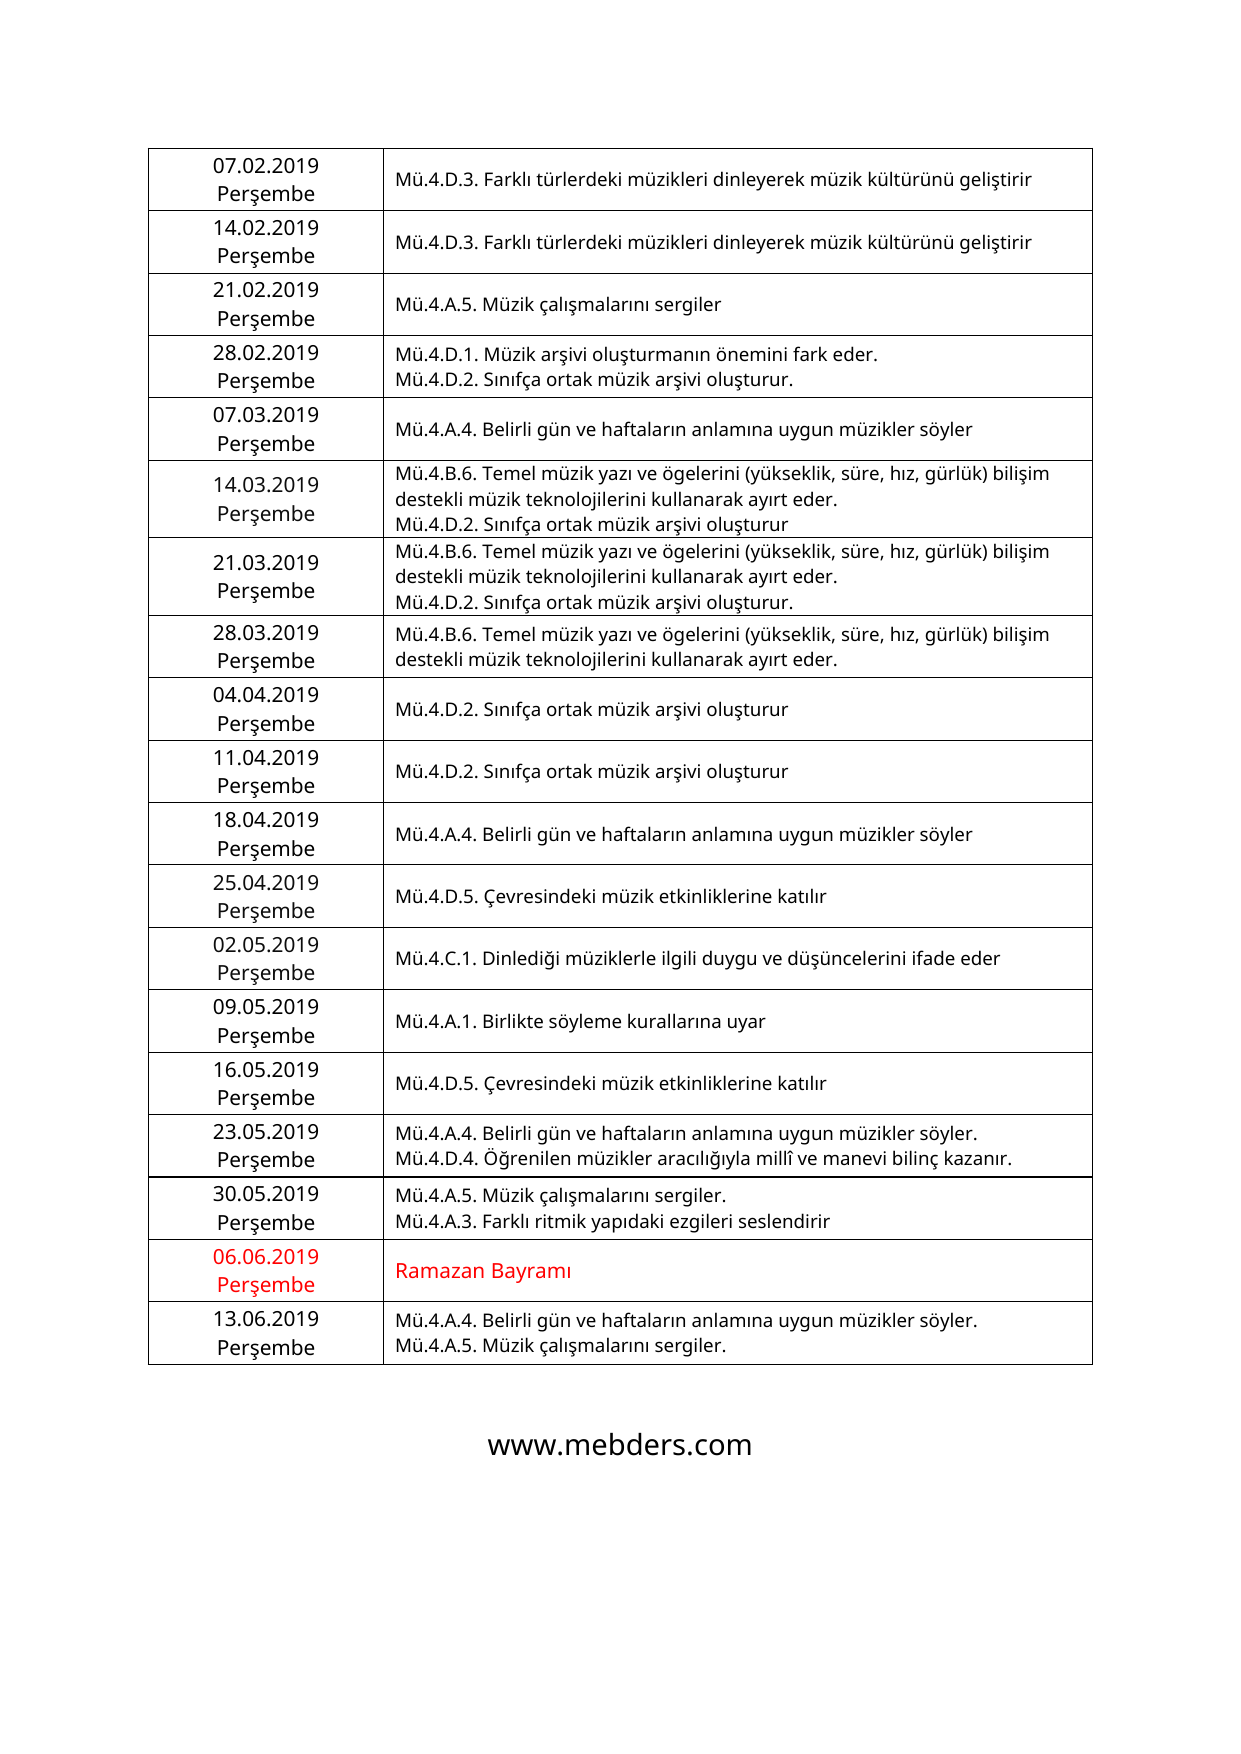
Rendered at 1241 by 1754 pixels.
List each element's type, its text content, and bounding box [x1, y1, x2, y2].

table_cell Mü.4.D.1. Müzik arşivi oluşturmanın önemini fark eder. Mü.4.D.2. Sınıfça ortak müzik arşivi oluşturur. [384, 336, 1092, 397]
text www.mebders.com [148, 1424, 1093, 1464]
table_cell 25.04.2019 Perşembe [149, 865, 383, 927]
table_cell Mü.4.D.5. Çevresindeki müzik etkinliklerine katılır [384, 865, 1092, 927]
table_cell Mü.4.A.4. Belirli gün ve haftaların anlamına uygun müzikler söyler [384, 398, 1092, 459]
table_cell Mü.4.D.5. Çevresindeki müzik etkinliklerine katılır [384, 1053, 1092, 1114]
table_cell 21.02.2019 Perşembe [149, 274, 383, 335]
table_cell 04.04.2019 Perşembe [149, 678, 383, 739]
table_cell Mü.4.C.1. Dinlediği müziklerle ilgili duygu ve düşüncelerini ifade eder [384, 928, 1092, 989]
table_cell Mü.4.A.4. Belirli gün ve haftaların anlamına uygun müzikler söyler. Mü.4.D.4. Öğrenilen müzikler aracılığıyla millî ve manevi bilinç kazanır. [384, 1115, 1092, 1176]
table_cell 11.04.2019 Perşembe [149, 741, 383, 802]
table_cell 30.05.2019 Perşembe [149, 1178, 383, 1239]
table_cell 21.03.2019 Perşembe [149, 538, 383, 615]
table_cell 06.06.2019 Perşembe [149, 1240, 383, 1301]
table_cell Mü.4.D.3. Farklı türlerdeki müzikleri dinleyerek müzik kültürünü geliştirir [384, 149, 1092, 210]
table_cell 28.02.2019 Perşembe [149, 336, 383, 397]
table_cell 14.03.2019 Perşembe [149, 461, 383, 537]
table_cell Mü.4.D.3. Farklı türlerdeki müzikleri dinleyerek müzik kültürünü geliştirir [384, 211, 1092, 272]
table_cell 28.03.2019 Perşembe [149, 616, 383, 677]
table_cell Mü.4.D.2. Sınıfça ortak müzik arşivi oluşturur [384, 678, 1092, 739]
table_cell 02.05.2019 Perşembe [149, 928, 383, 989]
table_cell Mü.4.B.6. Temel müzik yazı ve ögelerini (yükseklik, süre, hız, gürlük) bilişim destekli müzik teknolojilerini kullanarak ayırt eder. [384, 616, 1092, 677]
table_cell Mü.4.B.6. Temel müzik yazı ve ögelerini (yükseklik, süre, hız, gürlük) bilişim destekli müzik teknolojilerini kullanarak ayırt eder. Mü.4.D.2. Sınıfça ortak müzik arşivi oluşturur [384, 461, 1092, 537]
table_cell 14.02.2019 Perşembe [149, 211, 383, 272]
table_cell Mü.4.B.6. Temel müzik yazı ve ögelerini (yükseklik, süre, hız, gürlük) bilişim destekli müzik teknolojilerini kullanarak ayırt eder. Mü.4.D.2. Sınıfça ortak müzik arşivi oluşturur. [384, 538, 1092, 615]
table_cell 23.05.2019 Perşembe [149, 1115, 383, 1176]
table_cell Mü.4.A.4. Belirli gün ve haftaların anlamına uygun müzikler söyler [384, 803, 1092, 864]
table_cell Mü.4.A.4. Belirli gün ve haftaların anlamına uygun müzikler söyler. Mü.4.A.5. Müzik çalışmalarını sergiler. [384, 1302, 1092, 1363]
table_cell Mü.4.A.5. Müzik çalışmalarını sergiler. Mü.4.A.3. Farklı ritmik yapıdaki ezgileri seslendirir [384, 1178, 1092, 1239]
table_cell 16.05.2019 Perşembe [149, 1053, 383, 1114]
table_cell Mü.4.D.2. Sınıfça ortak müzik arşivi oluşturur [384, 741, 1092, 802]
table_cell Mü.4.A.5. Müzik çalışmalarını sergiler [384, 274, 1092, 335]
table_cell 07.03.2019 Perşembe [149, 398, 383, 459]
table_cell Ramazan Bayramı [384, 1240, 1092, 1301]
table_cell 09.05.2019 Perşembe [149, 990, 383, 1052]
table_cell 13.06.2019 Perşembe [149, 1302, 383, 1363]
table_cell 07.02.2019 Perşembe [149, 149, 383, 210]
table_cell 18.04.2019 Perşembe [149, 803, 383, 864]
table_cell Mü.4.A.1. Birlikte söyleme kurallarına uyar [384, 990, 1092, 1052]
